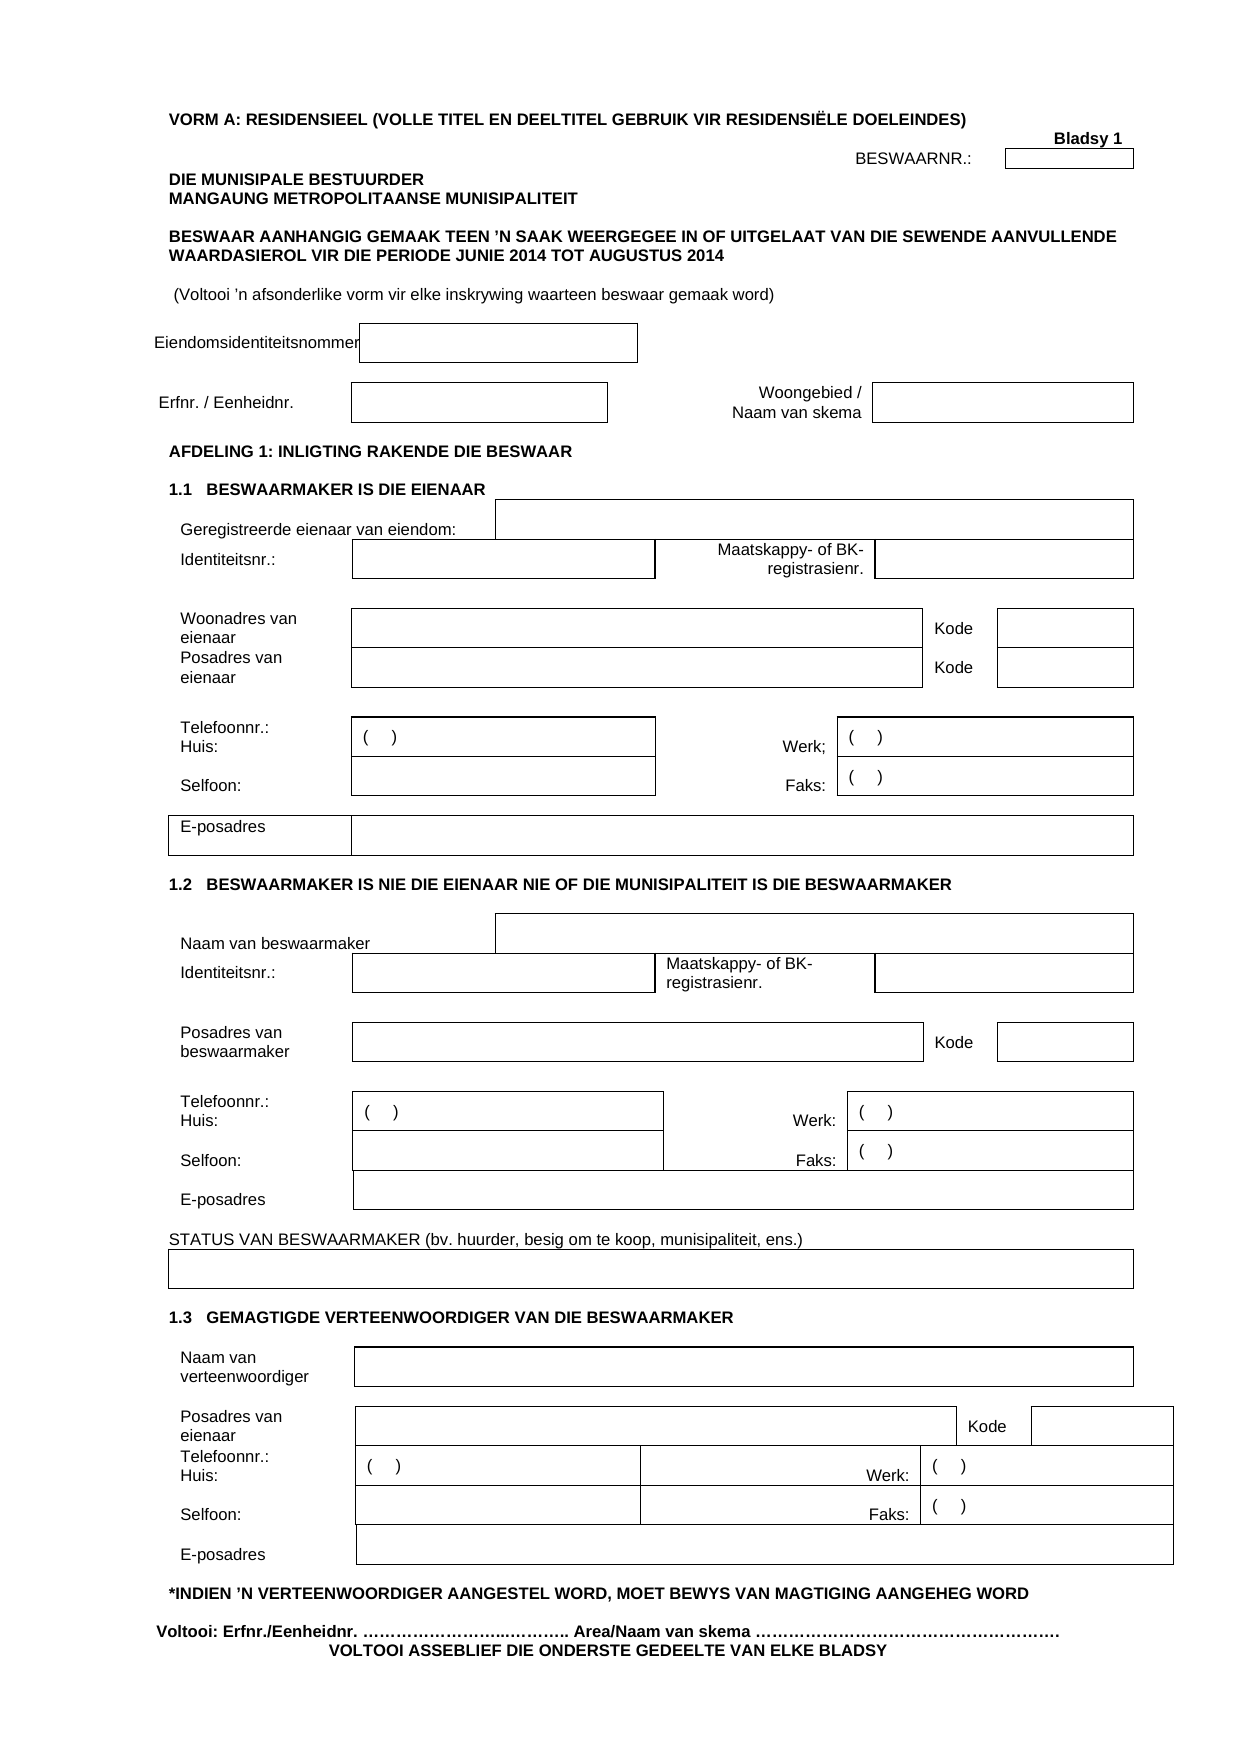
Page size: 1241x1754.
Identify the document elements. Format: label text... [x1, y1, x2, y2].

text DIE MUNISIPALE BESTUURDER [94, 169, 1122, 188]
table_header Kode [924, 1022, 997, 1061]
table_header Woongebied / Naam van skema [608, 382, 872, 422]
table_header Werk; [656, 716, 837, 756]
table_cell Faks: [641, 1486, 920, 1524]
text VOLTOOI ASSEBLIEF DIE ONDERSTE GEDEELTE VAN ELKE BLADSY [94, 1641, 1122, 1660]
table_header [873, 383, 1133, 422]
table_header [169, 1250, 1133, 1288]
table_header [998, 609, 1133, 647]
table_cell [353, 540, 654, 578]
table_header Naam van beswaarmaker [169, 913, 495, 953]
table_header Erfnr. / Eenheidnr. [83, 382, 351, 422]
table_cell ( ) [838, 757, 1133, 795]
table_cell Telefoonnr.: Huis: [169, 1445, 355, 1485]
text BESWAAR AANHANGIG GEMAAK TEEN ’N SAAK WEERGEGEE IN OF UITGELAAT VAN DIE SEWENDE AANVULLENDE WAARDASIEROL VIR DIE PERIODE JUNIE 2014 TOT AUGUSTUS 2014 [169, 227, 1122, 265]
table_cell Werk: [641, 1446, 920, 1485]
table_cell Selfoon: [169, 1485, 355, 1524]
table_header [1006, 149, 1133, 168]
table_cell Kode [923, 647, 997, 687]
table_cell Faks: [656, 756, 837, 795]
table_cell [352, 648, 922, 687]
table_header E-posadres [169, 816, 351, 855]
text *INDIEN ’N VERTEENWOORDIGER AANGESTEL WORD, MOET BEWYS VAN MAGTIGING AANGEHEG WORD [94, 1584, 1122, 1603]
table_header [998, 1023, 1133, 1061]
table_cell ( ) [921, 1446, 1173, 1485]
text Voltooi: Erfnr./Eenheidnr. ……………………...……….. Area/Naam van skema ………………………………………………. [94, 1622, 1122, 1641]
table_cell Faks: [664, 1130, 847, 1170]
table_header Geregistreerde eienaar van eiendom: [169, 499, 495, 539]
text STATUS VAN BESWAARMAKER (bv. huurder, besig om te koop, munisipaliteit, ens.) [169, 1229, 1122, 1248]
table_header [360, 324, 637, 362]
list BESWAARMAKER IS DIE EIENAAR [169, 480, 1122, 499]
table_header Eiendomsidentiteitsnommer [83, 323, 359, 362]
table_cell [354, 1171, 1133, 1209]
table_cell Posadres van eienaar [169, 647, 351, 687]
table_cell Identiteitsnr.: [169, 953, 352, 992]
text (Voltooi ’n afsonderlike vorm vir elke inskrywing waarteen beswaar gemaak word) [94, 284, 1122, 303]
table_cell Maatskappy- of BK- registrasienr. [656, 954, 874, 992]
table_cell [352, 757, 655, 795]
list GEMAGTIGDE VERTEENWOORDIGER VAN DIE BESWAARMAKER [169, 1308, 1122, 1327]
table_header ( ) [838, 718, 1133, 756]
table_cell [353, 1131, 663, 1170]
table_header Telefoonnr.: Huis: [169, 716, 351, 756]
table_header Kode [923, 608, 997, 647]
table_header [352, 609, 922, 647]
subtitle AFDELING 1: INLIGTING RAKENDE DIE BESWAAR [94, 442, 1122, 461]
table_header Telefoonnr.: Huis: [169, 1091, 352, 1130]
table_header ( ) [848, 1092, 1133, 1130]
table_header [352, 816, 1133, 855]
table_header [1032, 1407, 1173, 1445]
table_header Kode [957, 1406, 1031, 1445]
table_header BESWAARNR.: [844, 148, 1005, 168]
table_header Naam van verteenwoordiger [169, 1346, 354, 1386]
table_cell [356, 1486, 640, 1524]
table_cell E-posadres [169, 1524, 356, 1563]
table_header [496, 500, 1133, 539]
text MANGAUNG METROPOLITAANSE MUNISIPALITEIT [94, 188, 1122, 208]
table_cell [998, 648, 1133, 687]
table_header [356, 1407, 956, 1445]
table_cell Maatskappy- of BK- registrasienr. [656, 540, 874, 578]
table_header Werk: [664, 1091, 847, 1130]
table_cell Selfoon: [169, 756, 351, 795]
table_cell E-posadres [169, 1170, 353, 1209]
table_cell Identiteitsnr.: [169, 539, 352, 578]
table_cell [876, 540, 1133, 578]
table_header [353, 1023, 923, 1061]
table_cell [357, 1525, 1173, 1563]
table_header Posadres van beswaarmaker [169, 1022, 352, 1061]
list BESWAARMAKER IS NIE DIE EIENAAR NIE OF DIE MUNISIPALITEIT IS DIE BESWAARMAKER [169, 875, 1122, 894]
table_header [355, 1348, 1133, 1386]
table_header [496, 914, 1133, 953]
table_header ( ) [353, 1092, 663, 1130]
table_header ( ) [352, 718, 655, 756]
table_cell [353, 954, 654, 992]
table_cell ( ) [921, 1486, 1173, 1524]
table_cell Selfoon: [169, 1130, 352, 1170]
table_cell [876, 954, 1133, 992]
table_header Posadres van eienaar [169, 1406, 355, 1445]
text Bladsy 1 [94, 129, 1122, 148]
table_header [352, 383, 607, 422]
table_header Woonadres van eienaar [169, 608, 351, 647]
table_cell ( ) [356, 1446, 640, 1485]
text VORM A: RESIDENSIEEL (VOLLE TITEL EN DEELTITEL GEBRUIK VIR RESIDENSIËLE DOELEINDES) [94, 110, 1122, 129]
table_cell ( ) [848, 1131, 1133, 1170]
